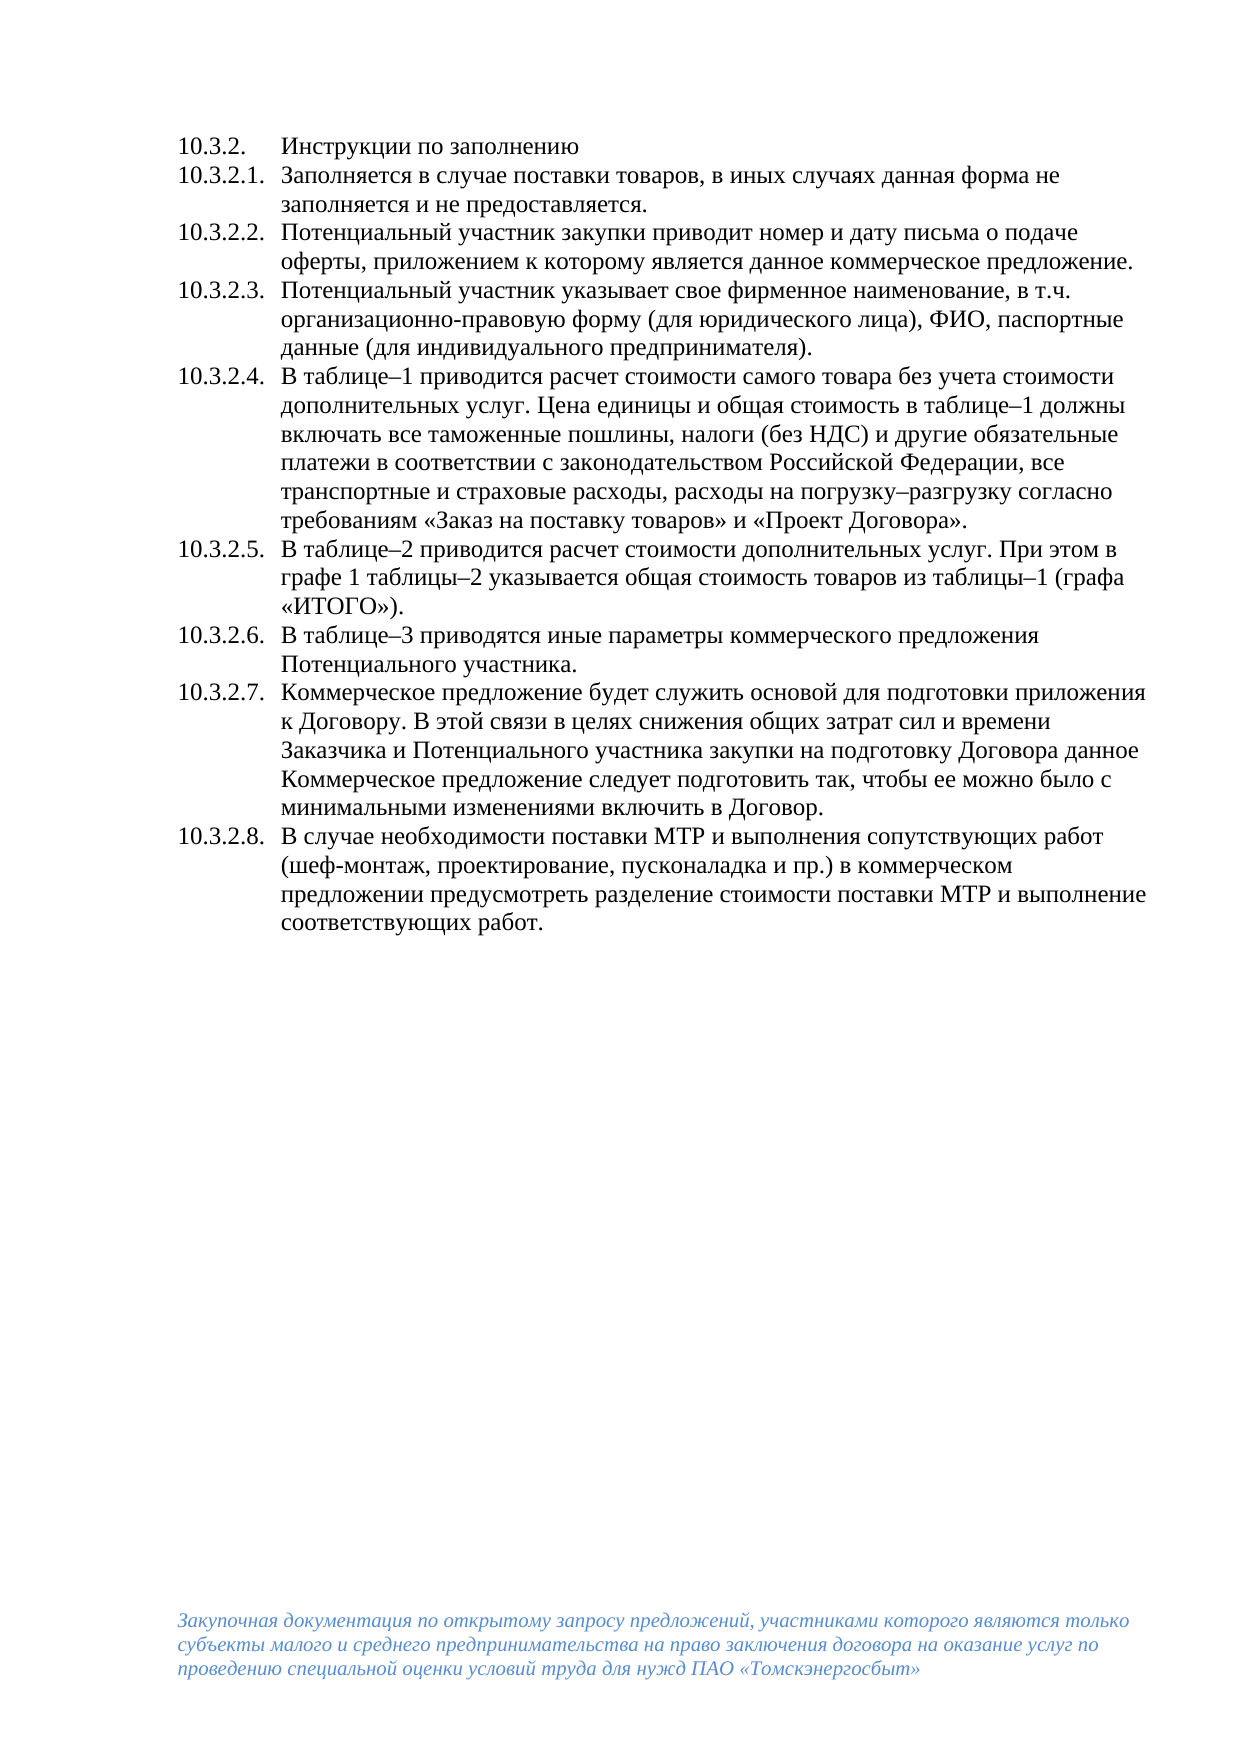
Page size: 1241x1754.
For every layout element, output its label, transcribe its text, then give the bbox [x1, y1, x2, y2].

list В таблице–3 приводятся иные параметры коммерческого предложения Потенциального участника. [177, 620, 1152, 677]
list Коммерческое предложение будет служить основой для подготовки приложения к Договору. В этой связи в целях снижения общих затрат сил и времени Заказчика и Потенциального участника закупки на подготовку Договора данное Коммерческое предложение следует подготовить так, чтобы ее можно было с минимальными изменениями включить в Договор. [177, 677, 1152, 821]
list Потенциальный участник закупки приводит номер и дату письма о подаче оферты, приложением к которому является данное коммерческое предложение. [177, 217, 1152, 275]
list В таблице–1 приводится расчет стоимости самого товара без учета стоимости дополнительных услуг. Цена единицы и общая стоимость в таблице–1 должны включать все таможенные пошлины, налоги (без НДС) и другие обязательные платежи в соответствии с законодательством Российской Федерации, все транспортные и страховые расходы, расходы на погрузку–разгрузку согласно требованиям «Заказ на поставку товаров» и «Проект Договора». [177, 361, 1152, 534]
list В таблице–2 приводится расчет стоимости дополнительных услуг. При этом в графе 1 таблицы–2 указывается общая стоимость товаров из таблицы–1 (графа «ИТОГО»). [177, 534, 1152, 620]
list Инструкции по заполнению [177, 131, 1152, 160]
list Заполняется в случае поставки товаров, в иных случаях данная форма не заполняется и не предоставляется. [177, 160, 1152, 217]
list Потенциальный участник указывает свое фирменное наименование, в т.ч. организационно-правовую форму (для юридического лица), ФИО, паспортные данные (для индивидуального предпринимателя). [177, 275, 1152, 361]
list В случае необходимости поставки МТР и выполнения сопутствующих работ (шеф-монтаж, проектирование, пусконаладка и пр.) в коммерческом предложении предусмотреть разделение стоимости поставки МТР и выполнение соответствующих работ. [177, 821, 1152, 936]
